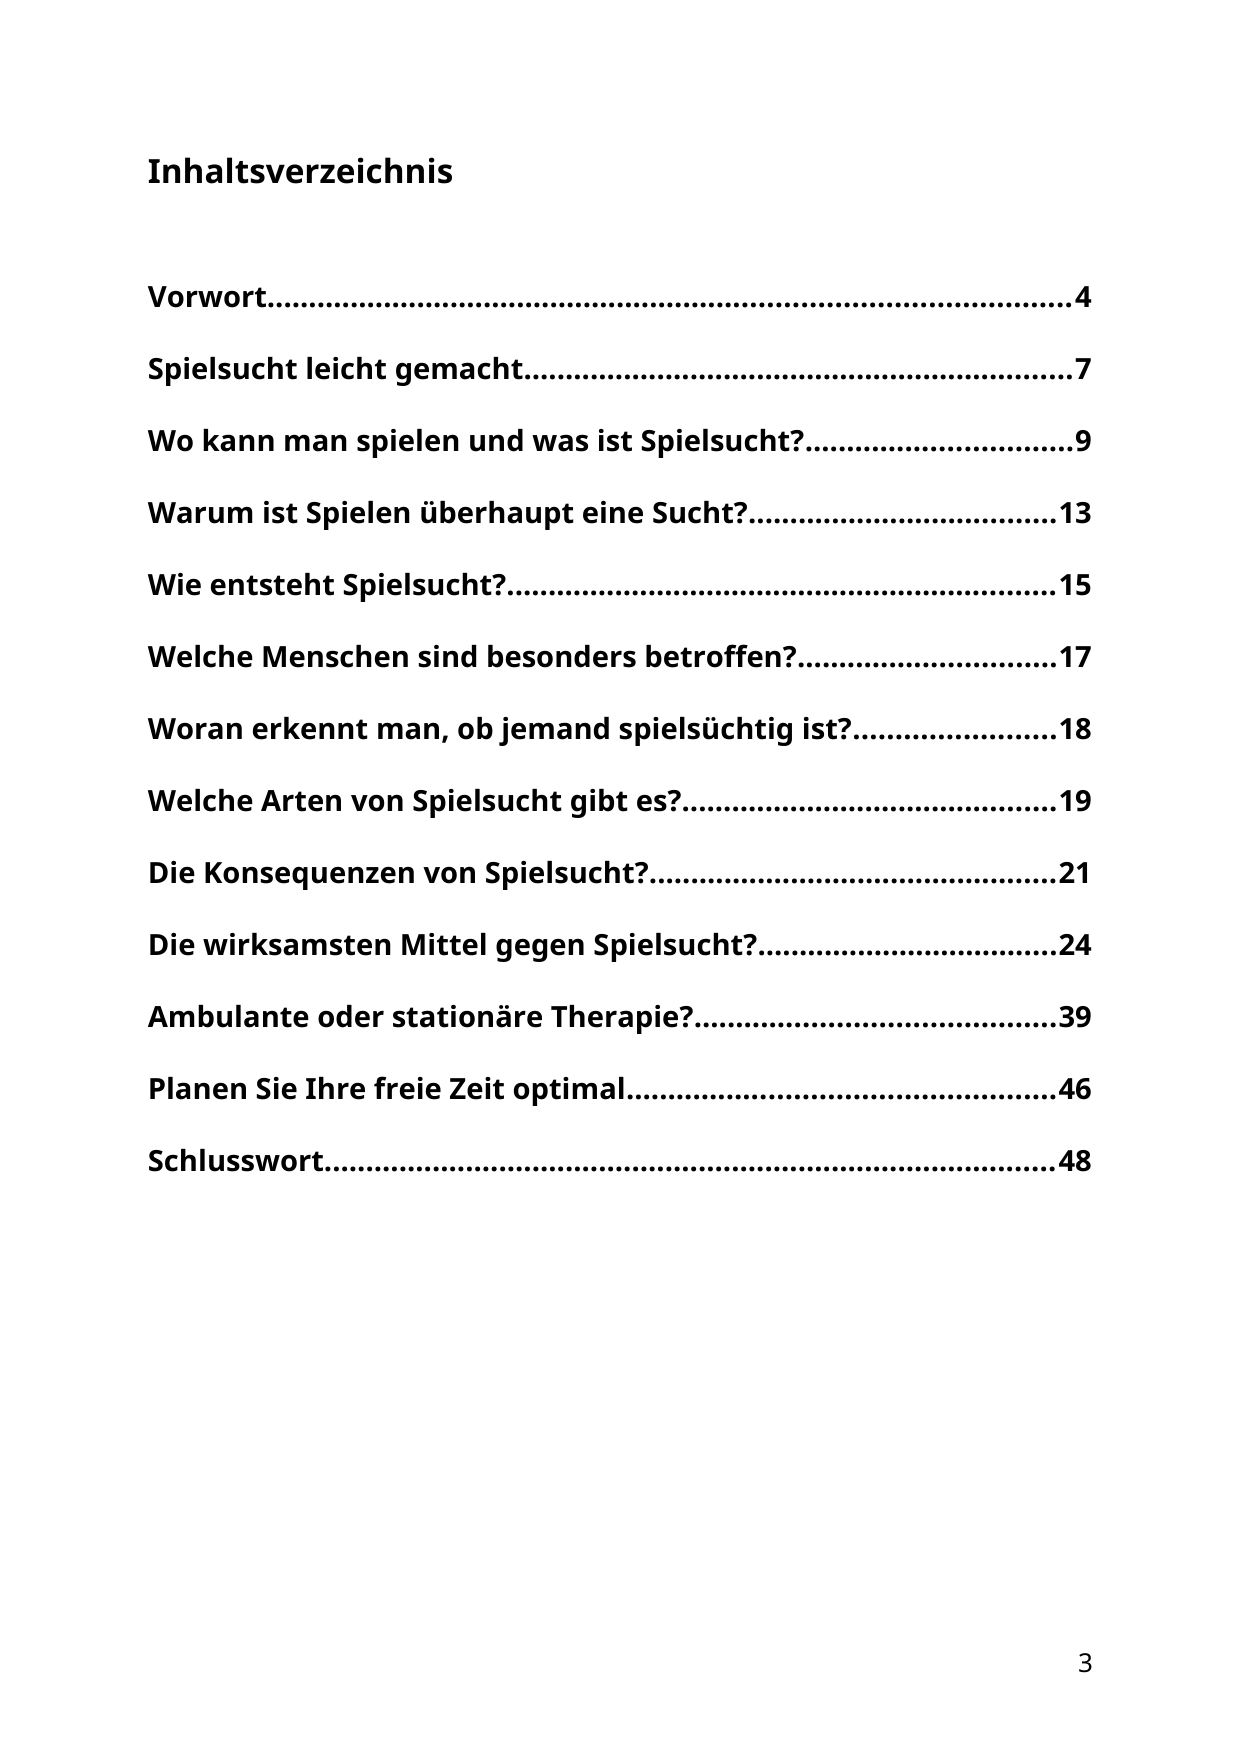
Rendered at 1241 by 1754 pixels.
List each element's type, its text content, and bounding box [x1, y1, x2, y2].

text Inhaltsverzeichnis [148, 148, 1093, 193]
